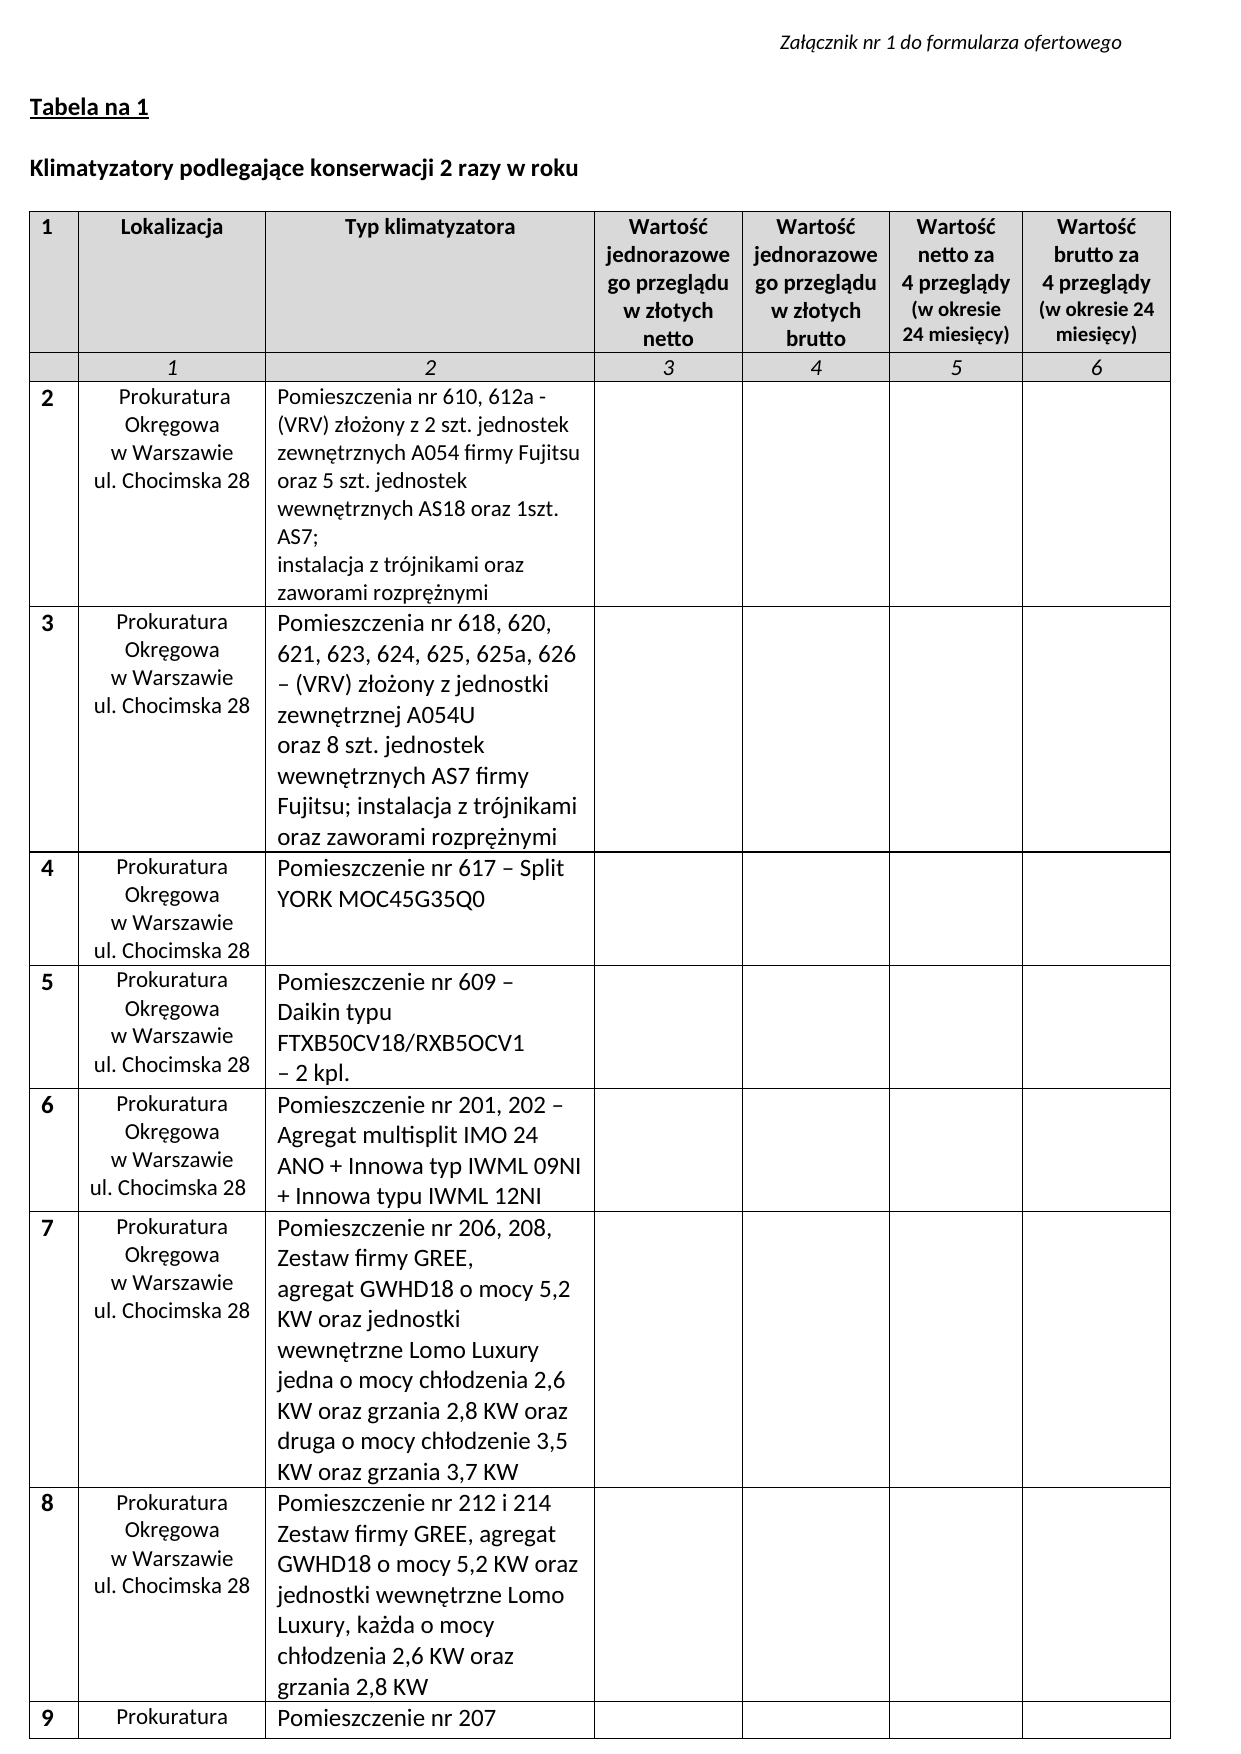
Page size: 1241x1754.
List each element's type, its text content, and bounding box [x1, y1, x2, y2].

table_header Wartość brutto za 4 przeglądy (w okresie 24 miesięcy) [1023, 212, 1170, 352]
table_cell [890, 853, 1022, 964]
table_cell 7 [30, 1212, 78, 1487]
table_cell [890, 1089, 1022, 1211]
table_cell [1023, 607, 1170, 851]
table_header Wartość netto za 4 przeglądy (w okresie 24 miesięcy) [890, 212, 1022, 352]
table_cell [743, 382, 889, 606]
table_cell [890, 607, 1022, 851]
table_cell 4 [30, 853, 78, 964]
table_cell [1023, 382, 1170, 606]
table_cell [595, 1089, 742, 1211]
table_cell [595, 1212, 742, 1487]
table_cell Pomieszczenie nr 201, 202 – Agregat multisplit IMO 24 ANO + Innowa typ IWML 09NI + Innowa typu IWML 12NI [266, 1089, 594, 1211]
table_cell [595, 607, 742, 851]
table_cell Prokuratura Okręgowa w Warszawie ul. Chocimska 28 [79, 1089, 265, 1211]
table_cell 4 [743, 353, 889, 381]
table_cell 2 [30, 382, 78, 606]
table_cell Pomieszczenie nr 212 i 214 Zestaw firmy GREE, agregat GWHD18 o mocy 5,2 KW oraz jednostki wewnętrzne Lomo Luxury, każda o mocy chłodzenia 2,6 KW oraz grzania 2,8 KW [266, 1488, 594, 1701]
table_cell Pomieszczenie nr 617 – Split YORK MOC45G35Q0 [266, 853, 594, 964]
table_cell [743, 1089, 889, 1211]
table_cell [1023, 1488, 1170, 1701]
table_cell 2 [266, 353, 594, 381]
table_cell 9 [30, 1702, 78, 1738]
table_header Wartość jednorazowego przeglądu w złotych brutto [743, 212, 889, 352]
table_cell Pomieszczenia nr 610, 612a - (VRV) złożony z 2 szt. jednostek zewnętrznych A054 firmy Fujitsu oraz 5 szt. jednostek wewnętrznych AS18 oraz 1szt. AS7; instalacja z trójnikami oraz zaworami rozprężnymi [266, 382, 594, 606]
table_cell [890, 1488, 1022, 1701]
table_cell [79, 1702, 265, 1738]
table_cell 8 [30, 1488, 78, 1701]
table_cell 6 [30, 1089, 78, 1211]
text Załącznik nr 1 do formularza ofertowego [118, 29, 1122, 55]
table_cell [890, 1212, 1022, 1487]
table_cell [1023, 1089, 1170, 1211]
table_cell [743, 1488, 889, 1701]
table_cell Pomieszczenie nr 206, 208, Zestaw firmy GREE, agregat GWHD18 o mocy 5,2 KW oraz jednostki wewnętrzne Lomo Luxury jedna o mocy chłodzenia 2,6 KW oraz grzania 2,8 KW oraz druga o mocy chłodzenie 3,5 KW oraz grzania 3,7 KW [266, 1212, 594, 1487]
table_cell [743, 853, 889, 964]
table_cell 3 [595, 353, 742, 381]
table_cell [595, 966, 742, 1088]
table_cell [743, 1212, 889, 1487]
text Klimatyzatory podlegające konserwacji 2 razy w roku [29, 152, 1122, 183]
table_cell Pomieszczenie nr 609 – Daikin typu FTXB50CV18/RXB5OCV1 – 2 kpl. [266, 966, 594, 1088]
table_cell [1023, 853, 1170, 964]
table_cell [595, 1702, 742, 1738]
table_header Typ klimatyzatora [266, 212, 594, 352]
table_cell Prokuratura Okręgowa w Warszawie ul. Chocimska 28 [79, 607, 265, 851]
table_cell 1 [79, 353, 265, 381]
table_cell Prokuratura Okręgowa w Warszawie ul. Chocimska 28 [79, 966, 265, 1088]
table_cell [595, 853, 742, 964]
table_cell Prokuratura Okręgowa w Warszawie ul. Chocimska 28 [79, 1212, 265, 1487]
table_cell [890, 1702, 1022, 1738]
table_cell [743, 1702, 889, 1738]
table_cell [743, 966, 889, 1088]
table_cell 6 [1023, 353, 1170, 381]
text Tabela na 1 [29, 91, 1122, 122]
table_cell 5 [890, 353, 1022, 381]
table_cell [30, 353, 78, 381]
table_cell Pomieszczenia nr 618, 620, 621, 623, 624, 625, 625a, 626 – (VRV) złożony z jednostki zewnętrznej A054U oraz 8 szt. jednostek wewnętrznych AS7 firmy Fujitsu; instalacja z trójnikami oraz zaworami rozprężnymi [266, 607, 594, 851]
table_cell Prokuratura Okręgowa w Warszawie ul. Chocimska 28 [79, 382, 265, 606]
table_header Lokalizacja [79, 212, 265, 352]
table_cell 5 [30, 966, 78, 1088]
table_cell [890, 382, 1022, 606]
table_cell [79, 1488, 265, 1701]
table_cell [1023, 1212, 1170, 1487]
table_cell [266, 1702, 594, 1738]
table_cell [595, 382, 742, 606]
table_cell [1023, 966, 1170, 1088]
table_header 1 [30, 212, 78, 352]
table_cell 3 [30, 607, 78, 851]
table_cell [1023, 1702, 1170, 1738]
table_cell [890, 966, 1022, 1088]
table_cell [743, 607, 889, 851]
table_header Wartość jednorazowego przeglądu w złotych netto [595, 212, 742, 352]
table_cell Prokuratura Okręgowa w Warszawie ul. Chocimska 28 [79, 853, 265, 964]
table_cell [595, 1488, 742, 1701]
